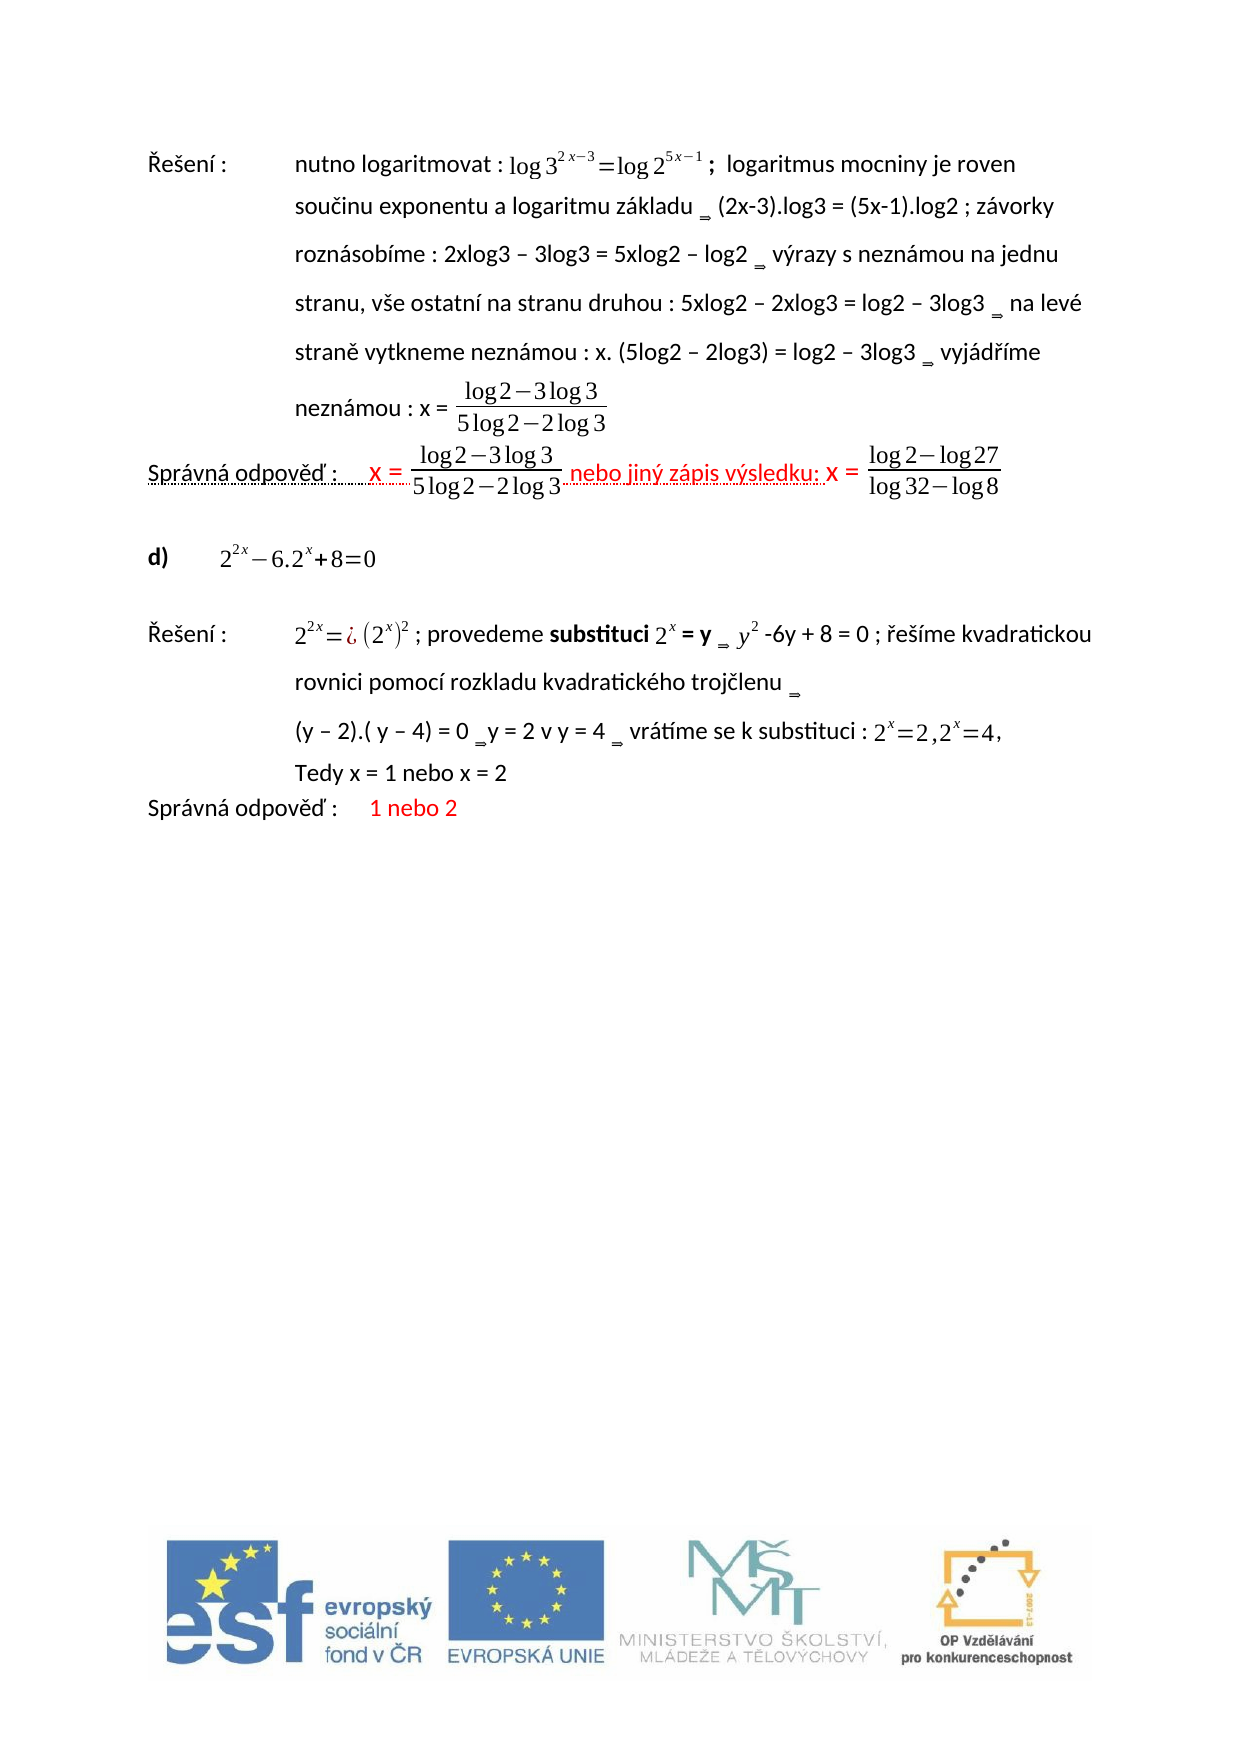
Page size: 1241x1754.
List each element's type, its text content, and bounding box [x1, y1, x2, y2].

text (y – 2).( y – 4) = 0 y = 2 v y = 4 vrátíme se k substituci : , [148, 708, 1093, 753]
text Řešení : ; provedeme substituci = y -6y + 8 = 0 ; řešíme kvadratickou rovnici pomocí rozkladu kvadratického trojčlenu [148, 611, 1093, 704]
text Správná odpověď : x = nebo jiný zápis výsledku: x = [148, 441, 1093, 500]
text Tedy x = 1 nebo x = 2 [148, 757, 1093, 788]
text Řešení : nutno logaritmovat : ; logaritmus mocniny je roven součinu exponentu a logaritmu základu (2x-3).log3 = (5x-1).log2 ; závorky roznásobíme : 2xlog3 – 3log3 = 5xlog2 – log2 výrazy s neznámou na jednu stranu, vše ostatní na stranu druhou : 5xlog2 – 2xlog3 = log2 – 3log3 na levé straně vytkneme neznámou : x. (5log2 – 2log3) = log2 – 3log3 vyjádříme neznámou : x = [148, 148, 1093, 437]
picture [147, 1525, 1093, 1681]
text d) [148, 541, 1093, 572]
text Správná odpověď : 1 nebo 2 [148, 792, 1093, 823]
